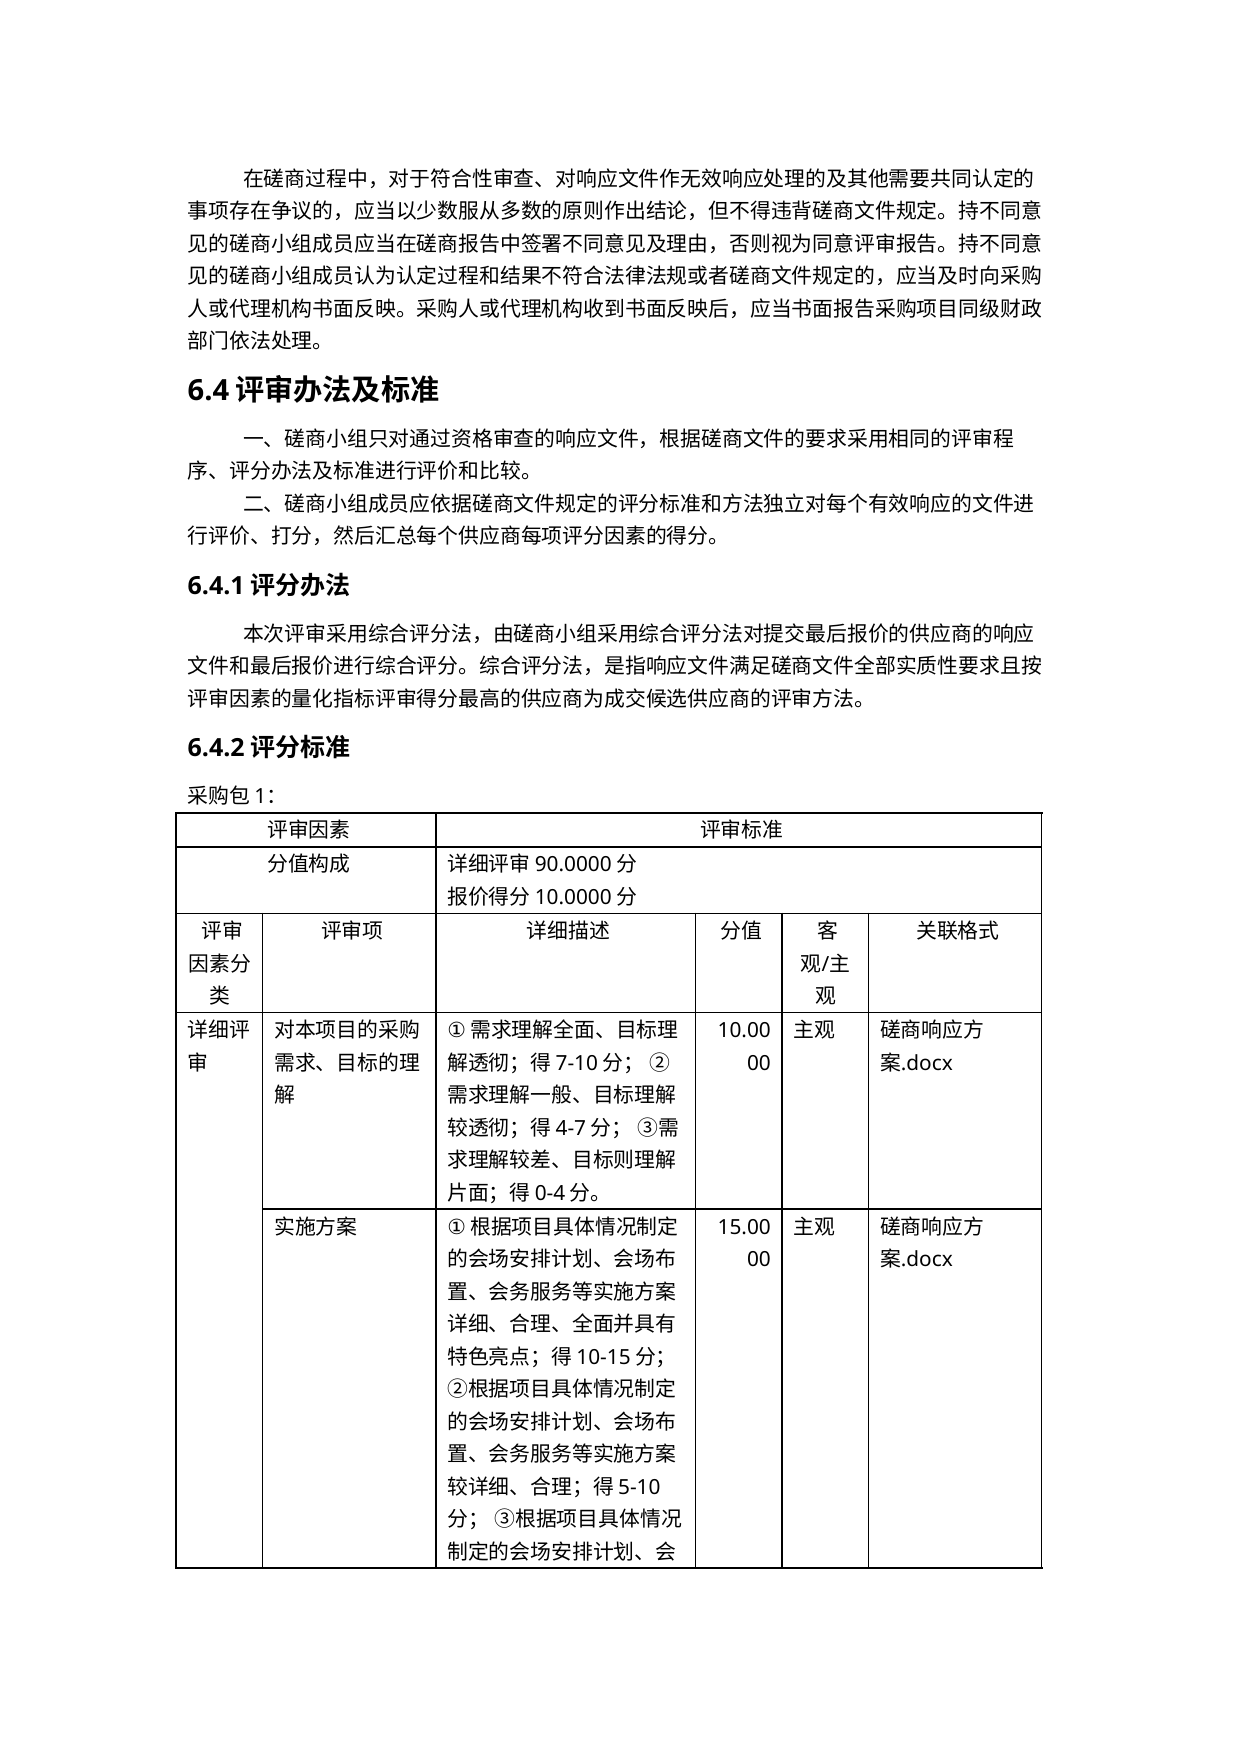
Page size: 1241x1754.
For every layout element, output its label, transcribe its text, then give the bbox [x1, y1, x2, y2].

table_cell 详细评审 [177, 1013, 262, 1567]
table_cell 磋商响应方案.docx [869, 1013, 1041, 1208]
table_cell 主观 [783, 1013, 868, 1208]
text 本次评审采用综合评分法，由磋商小组采用综合评分法对提交最后报价的供应商的响应文件和最后报价进行综合评分。综合评分法，是指响应文件满足磋商文件全部实质性要求且按评审因素的量化指标评审得分最高的供应商为成交候选供应商的评审方法。 [187, 617, 1053, 714]
text 6.4评审办法及标准 [187, 357, 1053, 422]
table_cell ①需求理解全面、目标理解透彻；得7-10分； ②需求理解一般、目标理解较透彻；得4-7分； ③需求理解较差、目标则理解片面；得0-4分。 [437, 1013, 695, 1208]
table_cell 10.0000 [696, 1013, 781, 1208]
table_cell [437, 1210, 695, 1567]
table_cell 详细描述 [437, 914, 695, 1012]
table_cell 分值 [696, 914, 781, 1012]
text 采购包1： [187, 779, 1053, 812]
text 在磋商过程中，对于符合性审查、对响应文件作无效响应处理的及其他需要共同认定的事项存在争议的，应当以少数服从多数的原则作出结论，但不得违背磋商文件规定。持不同意见的磋商小组成员应当在磋商报告中签署不同意见及理由，否则视为同意评审报告。持不同意见的磋商小组成员认为认定过程和结果不符合法律法规或者磋商文件规定的，应当及时向采购人或代理机构书面反映。采购人或代理机构收到书面反映后，应当书面报告采购项目同级财政部门依法处理。 [187, 162, 1053, 357]
table_cell 磋商响应方案.docx [869, 1210, 1041, 1567]
table_cell 关联格式 [869, 914, 1041, 1012]
text 6.4.2评分标准 [187, 714, 1053, 779]
table_cell 主观 [783, 1210, 868, 1567]
table_cell 对本项目的采购需求、目标的理解 [263, 1013, 435, 1208]
table_header 评审因素 [177, 814, 435, 846]
table_cell 客观/主观 [783, 914, 868, 1012]
table_cell 实施方案 [263, 1210, 435, 1567]
table_header 评审标准 [437, 814, 1041, 846]
text 6.4.1评分办法 [187, 552, 1053, 617]
table_cell 15.0000 [696, 1210, 781, 1567]
table_cell 详细评审90.0000分 报价得分10.0000分 [437, 848, 1041, 913]
table_cell 评审项 [263, 914, 435, 1012]
table_cell 分值构成 [177, 848, 435, 913]
table_cell 评审因素分类 [177, 914, 262, 1012]
text 二、磋商小组成员应依据磋商文件规定的评分标准和方法独立对每个有效响应的文件进行评价、打分，然后汇总每个供应商每项评分因素的得分。 [187, 487, 1053, 552]
text 一、磋商小组只对通过资格审查的响应文件，根据磋商文件的要求采用相同的评审程序、评分办法及标准进行评价和比较。 [187, 422, 1053, 487]
